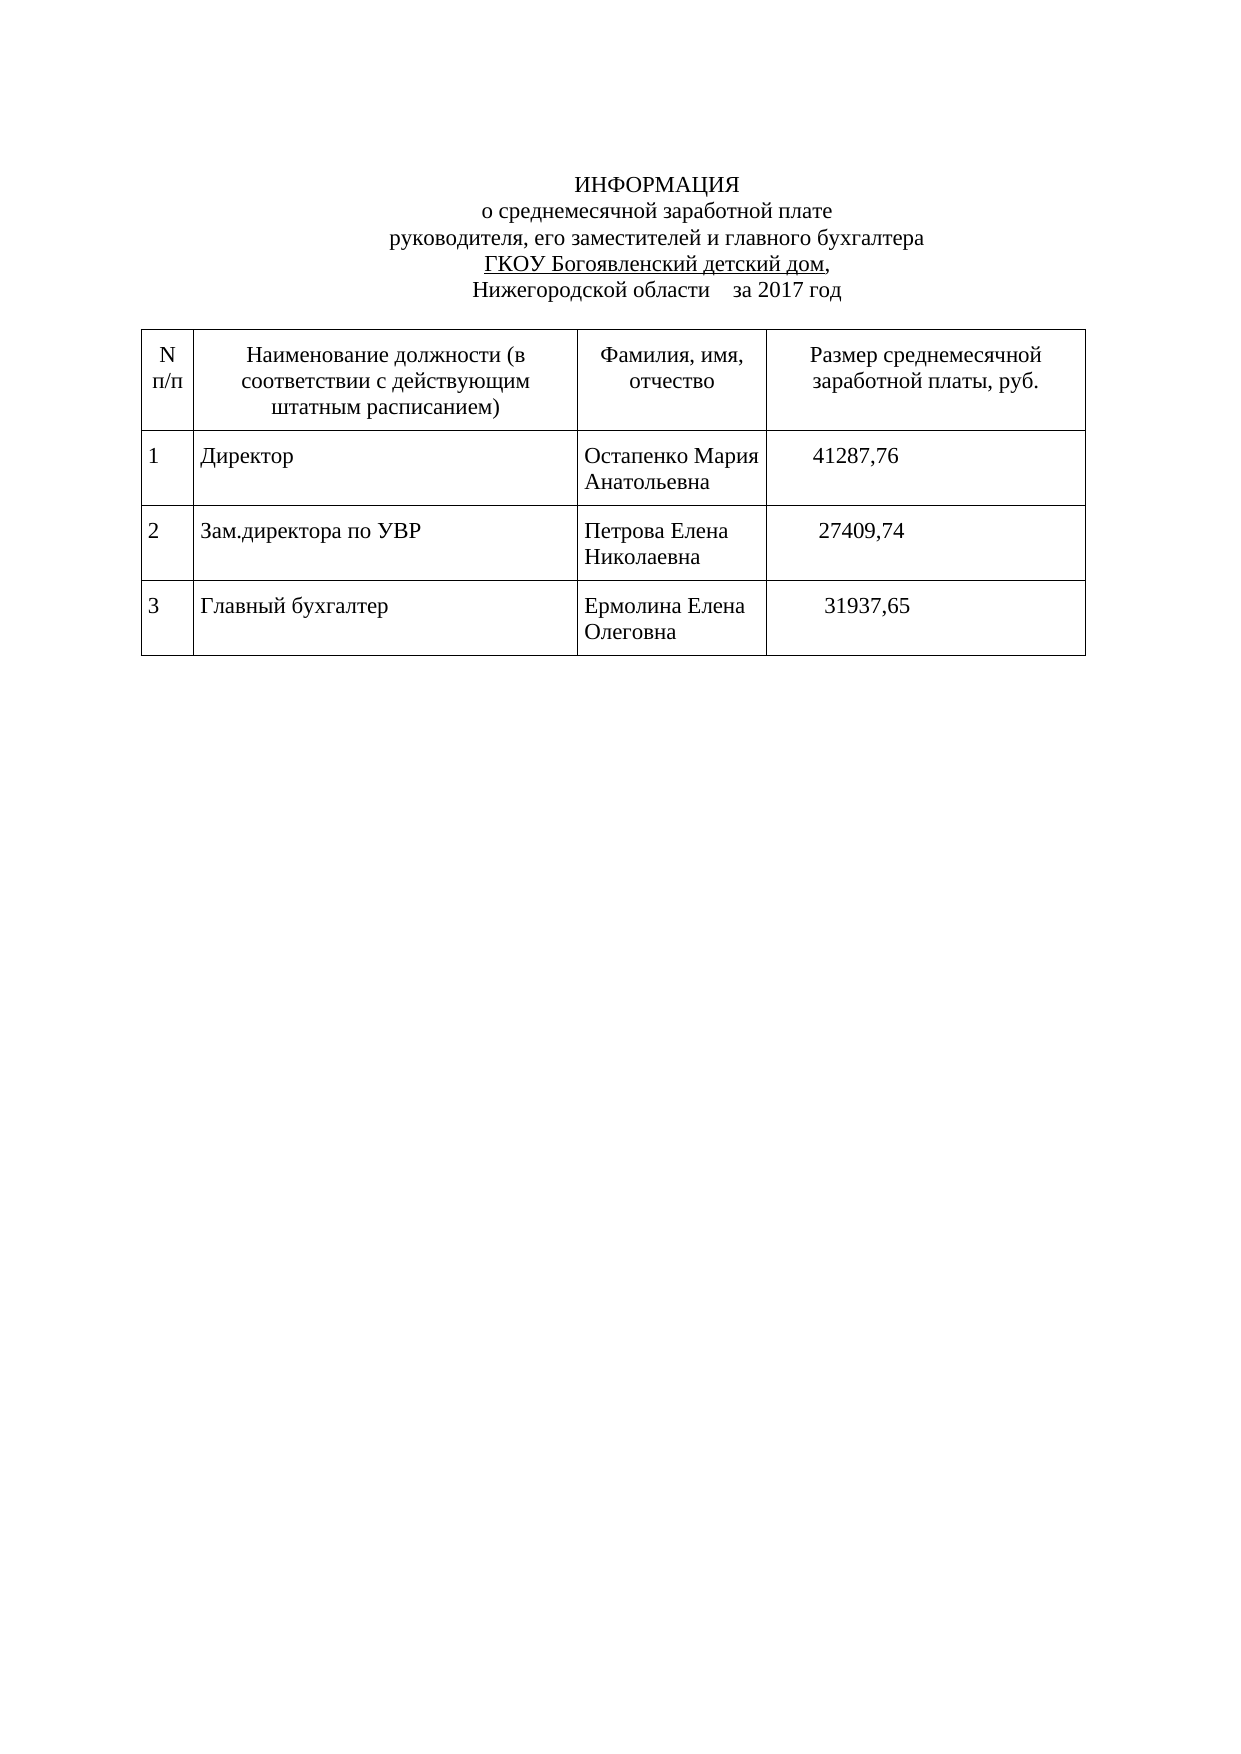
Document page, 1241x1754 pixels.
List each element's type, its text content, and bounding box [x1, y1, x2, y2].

table_header Наименование должности (в соответствии с действующим штатным расписанием) [194, 330, 577, 430]
text ИНФОРМАЦИЯ [148, 171, 1166, 197]
text руководителя, его заместителей и главного бухгалтера [148, 223, 1166, 250]
text о среднемесячной заработной плате [148, 197, 1166, 223]
table_cell Остапенко Мария Анатольевна [578, 431, 766, 505]
table_header Фамилия, имя, отчество [578, 330, 766, 430]
table_cell Петрова Елена Николаевна [578, 506, 766, 580]
table_header Размер среднемесячной заработной платы, руб. [767, 330, 1085, 430]
text Нижегородской области за 2017 год [148, 276, 1166, 303]
table_cell Директор [194, 431, 577, 505]
table_cell 27409,74 [767, 506, 1085, 580]
table_cell Ермолина Елена Олеговна [578, 581, 766, 655]
table_cell Зам.директора по УВР [194, 506, 577, 580]
table_cell Главный бухгалтер [194, 581, 577, 655]
table_header N п/п [142, 330, 193, 430]
table_cell 41287,76 [767, 431, 1085, 505]
table_cell 3 [142, 581, 193, 655]
table_cell 1 [142, 431, 193, 505]
table_cell 2 [142, 506, 193, 580]
text ГКОУ Богоявленский детский дом, [148, 250, 1166, 276]
table_cell 31937,65 [767, 581, 1085, 655]
